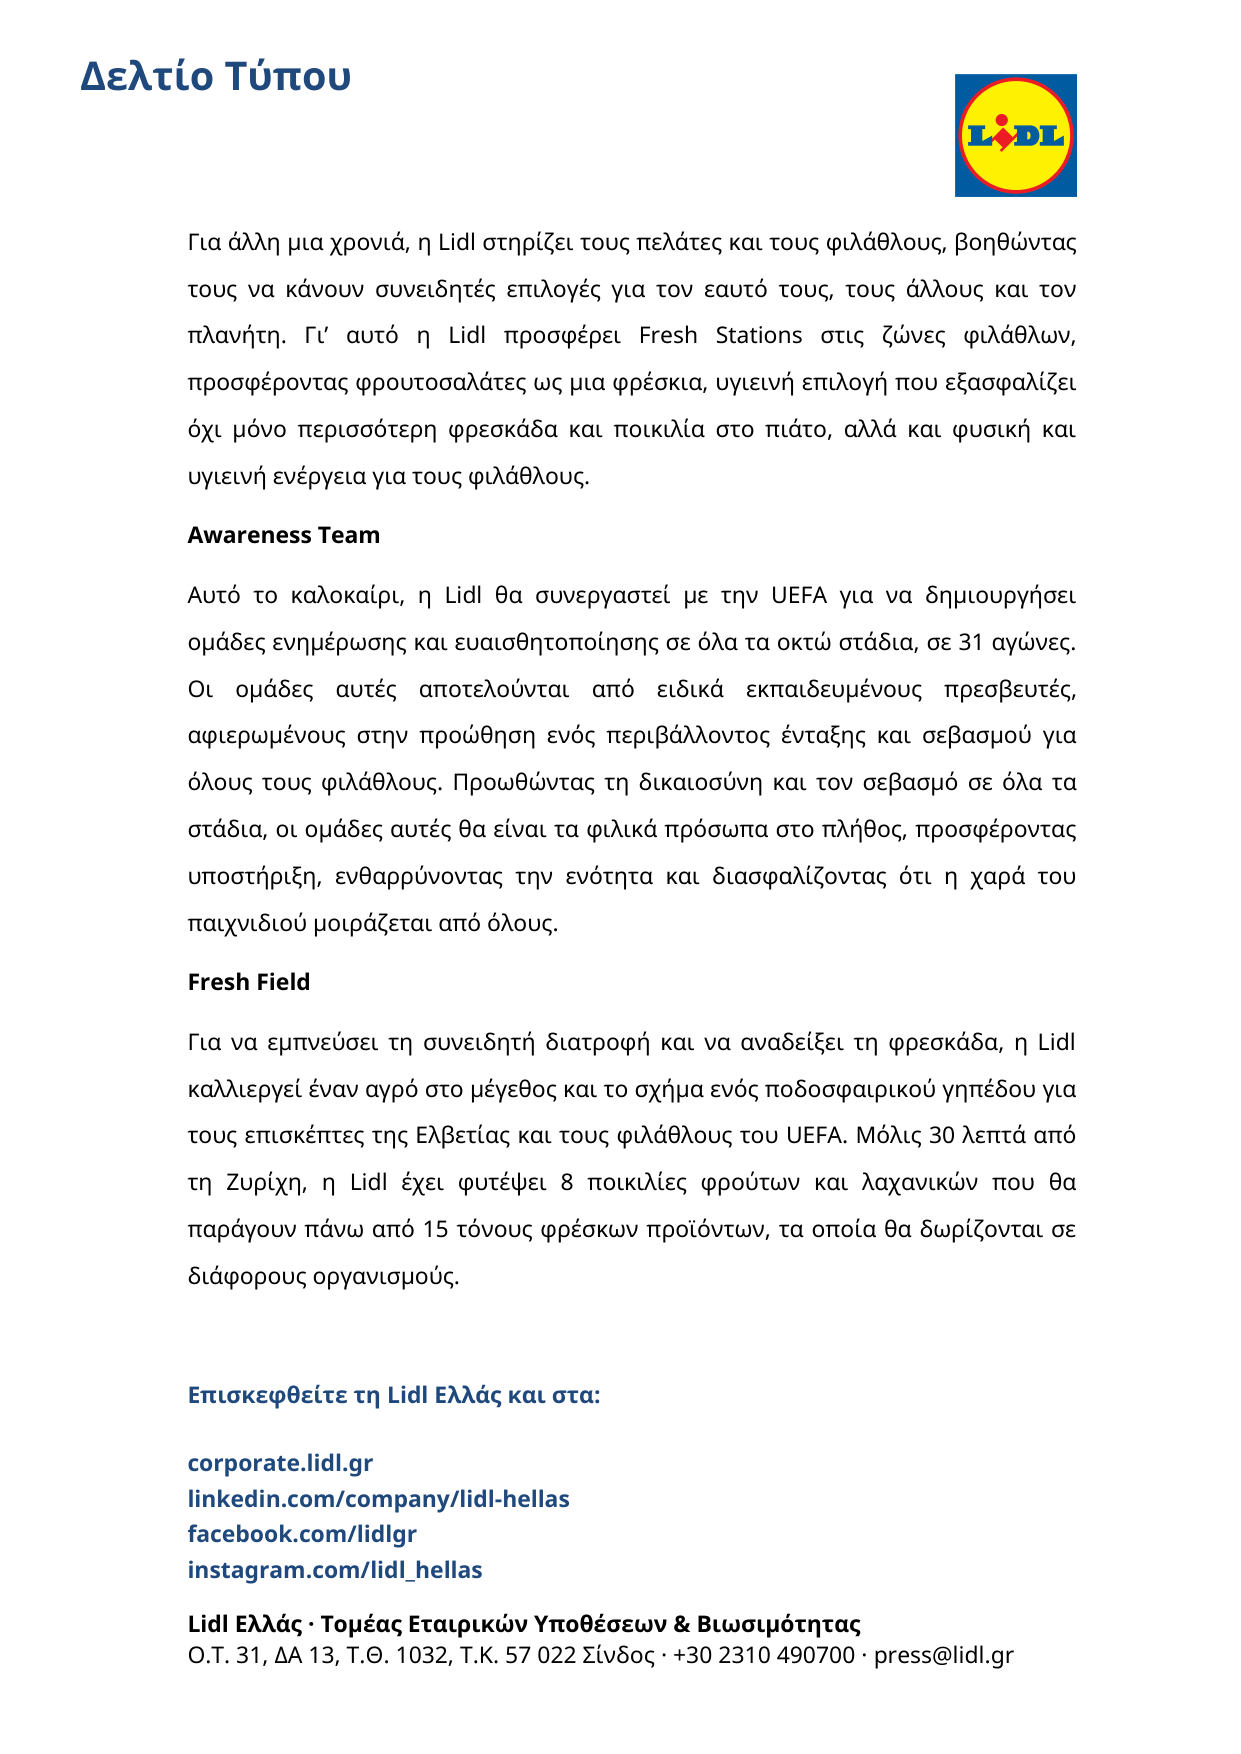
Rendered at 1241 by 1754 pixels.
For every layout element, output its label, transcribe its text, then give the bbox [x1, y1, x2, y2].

picture [954, 73, 1078, 198]
text Αυτό το καλοκαίρι, η Lidl θα συνεργαστεί με την UEFA για να δημιουργήσει ομάδες ενημέρωσης και ευαισθητοποίησης σε όλα τα οκτώ στάδια, σε 31 αγώνες. Οι ομάδες αυτές αποτελούνται από ειδικά εκπαιδευμένους πρεσβευτές, αφιερωμένους στην προώθηση ενός περιβάλλοντος ένταξης και σεβασμού για όλους τους φιλάθλους. Προωθώντας τη δικαιοσύνη και τον σεβασμό σε όλα τα στάδια, οι ομάδες αυτές θα είναι τα φιλικά πρόσωπα στο πλήθος, προσφέροντας υποστήριξη, ενθαρρύνοντας την ενότητα και διασφαλίζοντας ότι η χαρά του παιχνιδιού μοιράζεται από όλους. [187, 579, 1078, 938]
text instagram.com/lidl_hellas [187, 1554, 1078, 1586]
text Awareness Team [187, 519, 1078, 551]
text Fresh Field [187, 966, 1078, 998]
text Για να εμπνεύσει τη συνειδητή διατροφή και να αναδείξει τη φρεσκάδα, η Lidl καλλιεργεί έναν αγρό στο μέγεθος και το σχήμα ενός ποδοσφαιρικού γηπέδου για τους επισκέπτες της Ελβετίας και τους φιλάθλους του UEFA. Μόλις 30 λεπτά από τη Ζυρίχη, η Lidl έχει φυτέψει 8 ποικιλίες φρούτων και λαχανικών που θα παράγουν πάνω από 15 τόνους φρέσκων προϊόντων, τα οποία θα δωρίζονται σε διάφορους οργανισμούς. [187, 1026, 1078, 1291]
text linkedin.com/company/lidl-hellas [187, 1482, 1078, 1514]
text Επισκεφθείτε τη Lidl Ελλάς και στα: [187, 1379, 1078, 1410]
text Για άλλη μια χρονιά, η Lidl στηρίζει τους πελάτες και τους φιλάθλους, βοηθώντας τους να κάνουν συνειδητές επιλογές για τον εαυτό τους, τους άλλους και τον πλανήτη. Γι’ αυτό η Lidl προσφέρει Fresh Stations στις ζώνες φιλάθλων, προσφέροντας φρουτοσαλάτες ως μια φρέσκια, υγιεινή επιλογή που εξασφαλίζει όχι μόνο περισσότερη φρεσκάδα και ποικιλία στο πιάτο, αλλά και φυσική και υγιεινή ενέργεια για τους φιλάθλους. [187, 226, 1078, 491]
text facebook.com/lidlgr [187, 1518, 1078, 1550]
text corporate.lidl.gr [187, 1447, 1078, 1478]
